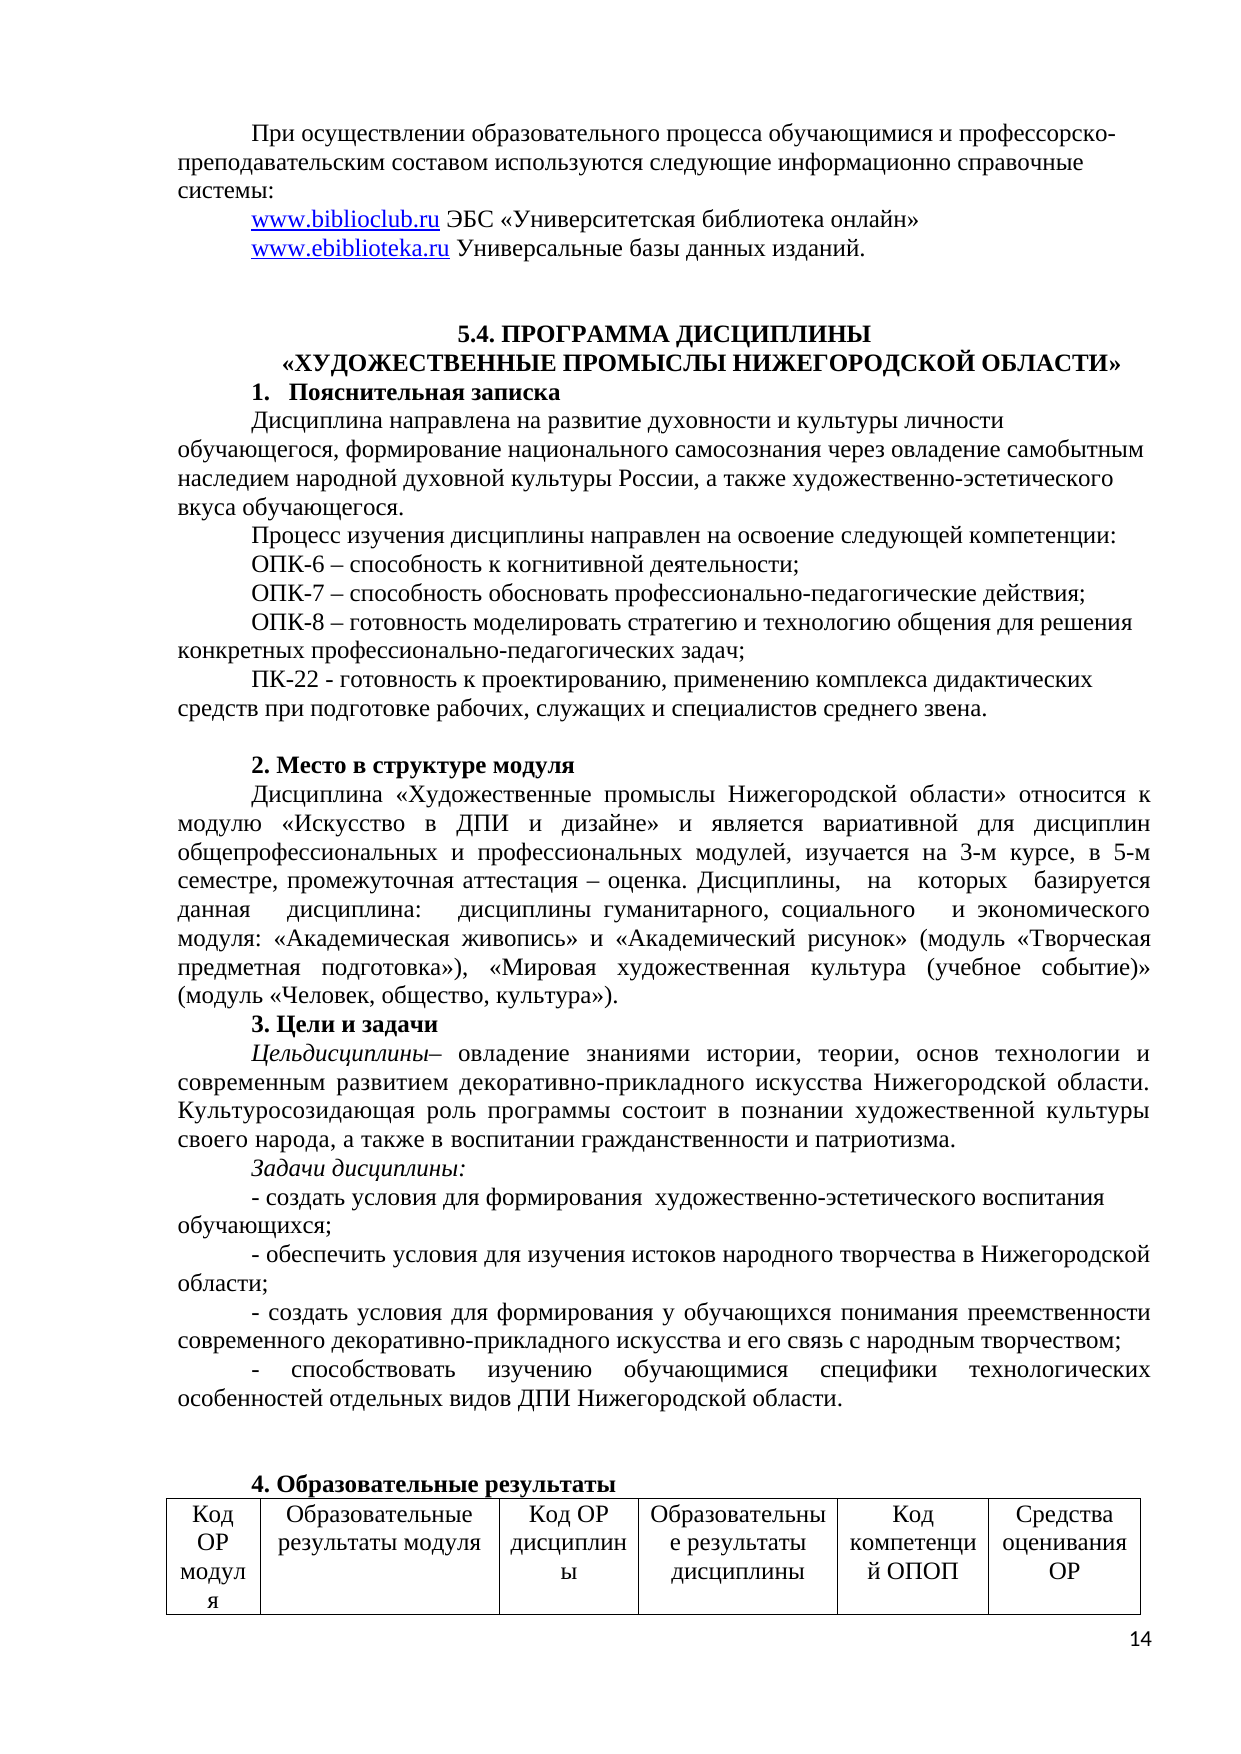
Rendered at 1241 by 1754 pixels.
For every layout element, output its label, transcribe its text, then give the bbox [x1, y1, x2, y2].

text ОПК-7 – способность обосновать профессионально-педагогические действия; [177, 578, 1152, 607]
text www.ebiblioteka.ru Универсальные базы данных изданий. [177, 233, 1152, 262]
text - создать условия для формирования художественно-эстетического воспитания обучающихся; [177, 1182, 1152, 1239]
list Пояснительная записка [251, 377, 1152, 406]
text 2. Место в структуре модуля [177, 751, 1152, 779]
text Дисциплина направлена на развитие духовности и культуры личности обучающегося, формирование национального самосознания через овладение самобытным наследием народной духовной культуры России, а также художественно-эстетического вкуса обучающегося. [177, 406, 1152, 521]
text Цельдисциплины– овладение знаниями истории, теории, основ технологии и современным развитием декоративно-прикладного искусства Нижегородской области. Культуросозидающая роль программы состоит в познании художественной культуры своего народа, а также в воспитании гражданственности и патриотизма. [177, 1038, 1152, 1153]
text ОПК-8 – готовность моделировать стратегию и технологию общения для решения конкретных профессионально-педагогических задач; [177, 607, 1152, 664]
text Процесс изучения дисциплины направлен на освоение следующей компетенции: [177, 521, 1152, 549]
text - создать условия для формирования у обучающихся понимания преемственности современного декоративно-прикладного искусства и его связь с народным творчеством; [177, 1297, 1152, 1354]
text ОПК-6 – способность к когнитивной деятельности; [177, 549, 1152, 578]
table_header Код ОР модуля [167, 1499, 260, 1614]
table_header Образовательные результаты модуля [261, 1499, 499, 1614]
text 5.4. ПРОГРАММА ДИСЦИПЛИНЫ [177, 319, 1152, 348]
text 3. Цели и задачи [177, 1009, 1152, 1038]
text Дисциплина «Художественные промыслы Нижегородской области» относится к модулю «Искусство в ДПИ и дизайне» и является вариативной для дисциплин общепрофессиональных и профессиональных модулей, изучается на 3-м курсе, в 5-м семестре, промежуточная аттестация – оценка. Дисциплины, на которых базируется данная дисциплина: дисциплины гуманитарного, социального и экономического модуля: «Академическая живопись» и «Академический рисунок» (модуль «Творческая предметная подготовка»), «Мировая художественная культура (учебное событие)» (модуль «Человек, общество, культура»). [177, 779, 1152, 1009]
text www.biblioclub.ru ЭБС «Университетская библиотека онлайн» [177, 204, 1152, 233]
text 4. Образовательные результаты [177, 1469, 1152, 1498]
table_header Код ОР дисциплины [500, 1499, 638, 1614]
text ПК-22 - готовность к проектированию, применению комплекса дидактических средств при подготовке рабочих, служащих и специалистов среднего звена. [177, 664, 1152, 722]
text Задачи дисциплины: [177, 1153, 1152, 1182]
text - обеспечить условия для изучения истоков народного творчества в Нижегородской области; [177, 1239, 1152, 1297]
table_header Код компетенций ОПОП [838, 1499, 988, 1614]
text При осуществлении образовательного процесса обучающимися и профессорско-преподавательским составом используются следующие информационно справочные системы: [177, 118, 1152, 204]
table_header Образовательные результаты дисциплины [639, 1499, 837, 1614]
text «ХУДОЖЕСТВЕННЫЕ ПРОМЫСЛЫ НИЖЕГОРОДСКОЙ ОБЛАСТИ» [177, 348, 1152, 377]
text - способствовать изучению обучающимися специфики технологических особенностей отдельных видов ДПИ Нижегородской области. [177, 1354, 1152, 1412]
table_header Средства оценивания ОР [989, 1499, 1140, 1614]
